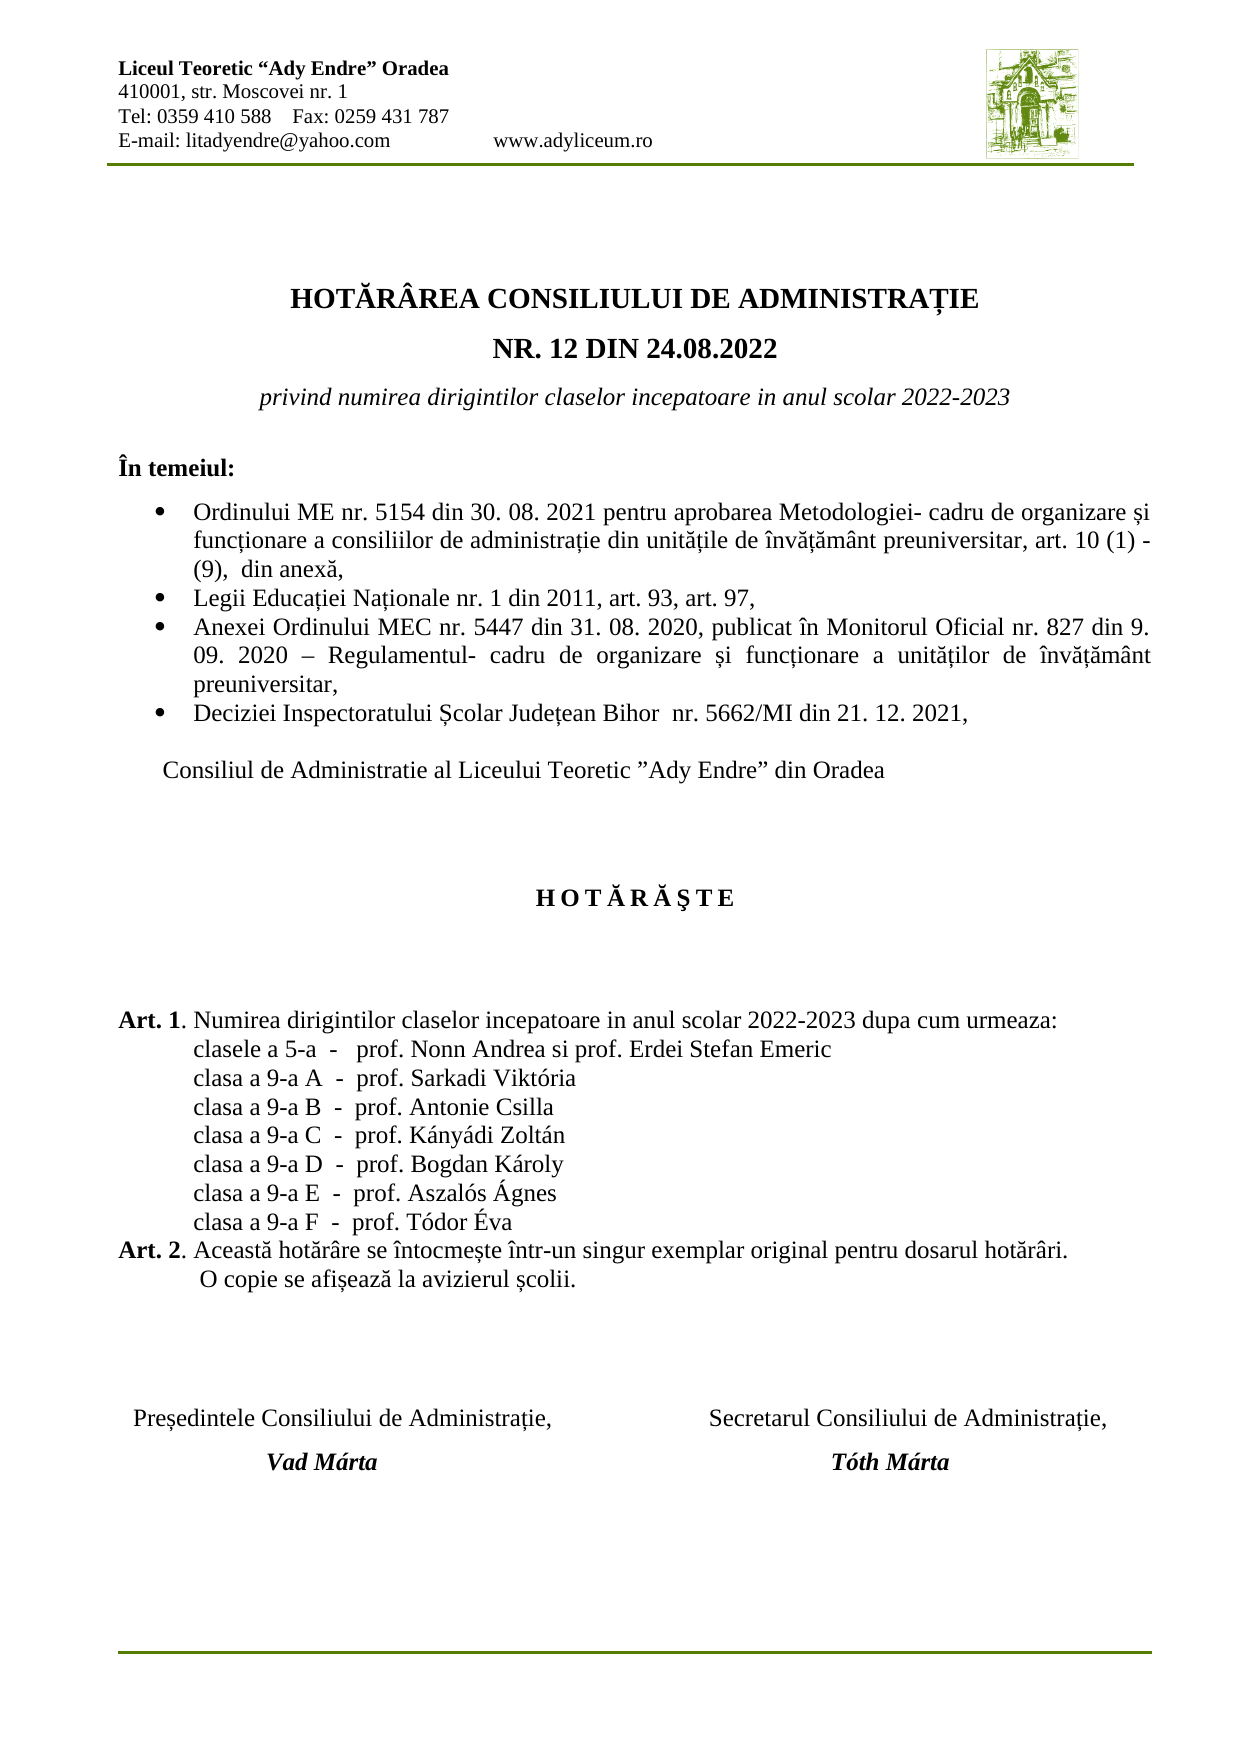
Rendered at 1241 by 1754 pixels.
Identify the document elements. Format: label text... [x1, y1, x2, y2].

text clasa a 9-a B - prof. Antonie Csilla [118, 1092, 1152, 1121]
list Ordinului ME nr. 5154 din 30. 08. 2021 pentru aprobarea Metodologiei- cadru de organizare și funcționare a consiliilor de administrație din unitățile de învățământ preuniversitar, art. 10 (1) - (9), din anexă, [156, 497, 1152, 583]
text Consiliul de Administratie al Liceului Teoretic ”Ady Endre” din Oradea [162, 755, 1152, 784]
text clasele a 5-a - prof. Nonn Andrea si prof. Erdei Stefan Emeric [118, 1034, 1152, 1063]
text clasa a 9-a E - prof. Aszalós Ágnes [118, 1178, 1152, 1207]
text privind numirea dirigintilor claselor incepatoare in anul scolar 2022-2023 [118, 382, 1152, 410]
list Anexei Ordinului MEC nr. 5447 din 31. 08. 2020, publicat în Monitorul Oficial nr. 827 din 9. 09. 2020 – Regulamentul- cadru de organizare și funcționare a unităților de învățământ preuniversitar, [156, 612, 1152, 698]
text NR. 12 DIN 24.08.2022 [118, 331, 1152, 365]
text clasa a 9-a D - prof. Bogdan Károly [118, 1149, 1152, 1178]
text clasa a 9-a F - prof. Tódor Éva [118, 1207, 1152, 1236]
list Legii Educației Naționale nr. 1 din 2011, art. 93, art. 97, [156, 583, 1152, 612]
text Art. 1. Numirea dirigintilor claselor incepatoare in anul scolar 2022-2023 dupa cum urmeaza: [118, 1006, 1152, 1034]
text Vad Márta Tóth Márta [118, 1447, 1152, 1475]
text clasa a 9-a C - prof. Kányádi Zoltán [118, 1121, 1152, 1149]
list Deciziei Inspectoratului Școlar Județean Bihor nr. 5662/MI din 21. 12. 2021, [156, 698, 1152, 727]
text Președintele Consiliului de Administrație, Secretarul Consiliului de Administrație, [118, 1403, 1152, 1432]
text HOTĂRĂŞTE [118, 883, 1152, 912]
text clasa a 9-a A - prof. Sarkadi Viktória [118, 1063, 1152, 1092]
text În temeiul: [118, 453, 1152, 482]
text Art. 2. Această hotărâre se întocmește într-un singur exemplar original pentru dosarul hotărâri. O copie se afișează la avizierul școlii. [118, 1236, 1152, 1293]
text HOTĂRÂREA CONSILIULUI DE ADMINISTRAȚIE [118, 281, 1152, 314]
